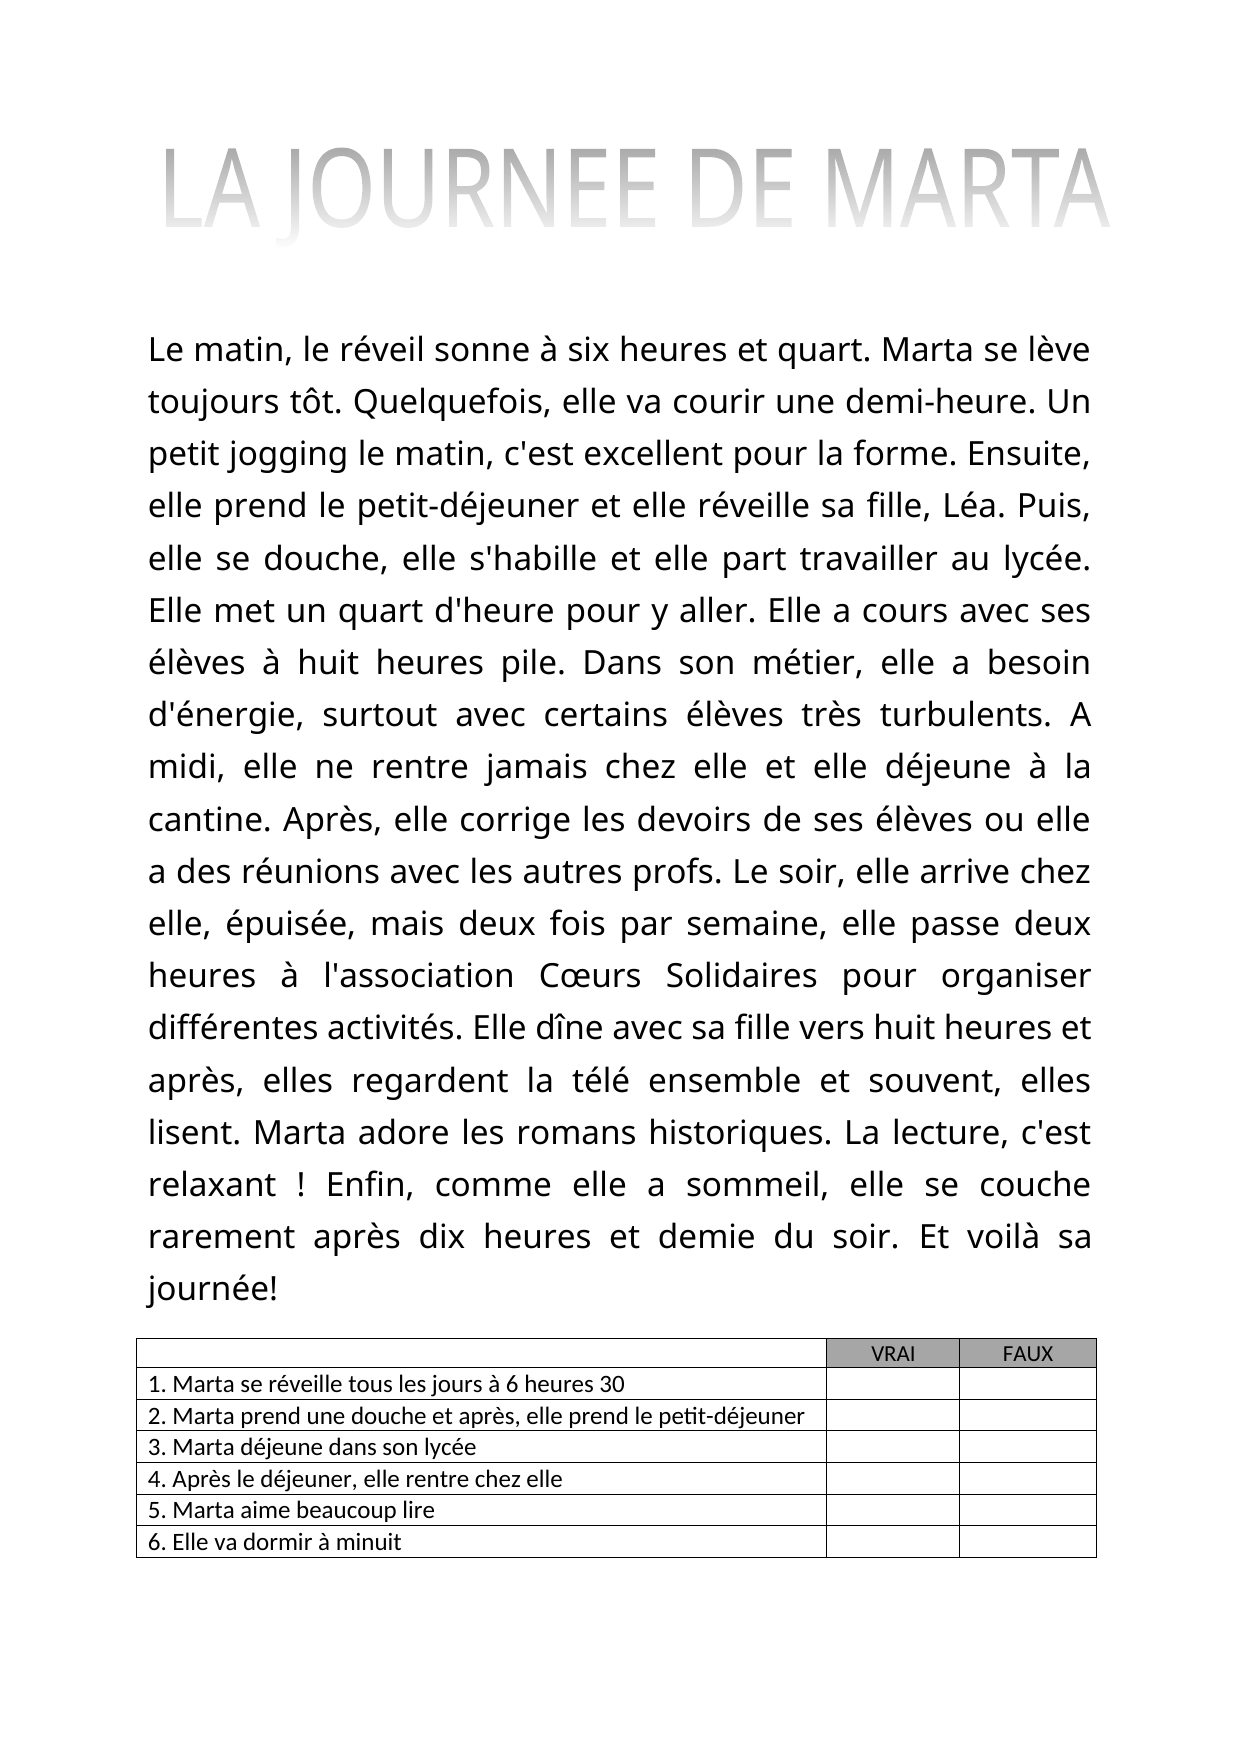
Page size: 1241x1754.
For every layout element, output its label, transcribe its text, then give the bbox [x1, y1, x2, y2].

table_cell [827, 1526, 959, 1557]
table_header FAUX [960, 1339, 1096, 1367]
table_cell [960, 1400, 1096, 1430]
table_cell [960, 1495, 1096, 1525]
table_cell 1. Marta se réveille tous les jours à 6 heures 30 [137, 1368, 826, 1399]
text Le matin, le réveil sonne à six heures et quart. Marta se lève toujours tôt. Quelquefois, elle va courir une demi-heure. Un petit jogging le matin, c'est excellent pour la forme. Ensuite, elle prend le petit-déjeuner et elle réveille sa fille, Léa. Puis, elle se douche, elle s'habille et elle part travailler au lycée. Elle met un quart d'heure pour y aller. Elle a cours avec ses élèves à huit heures pile. Dans son métier, elle a besoin d'énergie, surtout avec certains élèves très turbulents. A midi, elle ne rentre jamais chez elle et elle déjeune à la cantine. Après, elle corrige les devoirs de ses élèves ou elle a des réunions avec les autres profs. Le soir, elle arrive chez elle, épuisée, mais deux fois par semaine, elle passe deux heures à l'association Cœurs Solidaires pour organiser différentes activités. Elle dîne avec sa fille vers huit heures et après, elles regardent la télé ensemble et souvent, elles lisent. Marta adore les romans historiques. La lecture, c'est relaxant ! Enfin, comme elle a sommeil, elle se couche rarement après dix heures et demie du soir. Et voilà sa journée! [148, 326, 1093, 1311]
table_cell [827, 1400, 959, 1430]
table_cell 3. Marta déjeune dans son lycée [137, 1431, 826, 1462]
table_cell 2. Marta prend une douche et après, elle prend le petit-déjeuner [137, 1400, 826, 1430]
table_header [137, 1339, 826, 1367]
table_cell 4. Après le déjeuner, elle rentre chez elle [137, 1463, 826, 1493]
table_cell [960, 1368, 1096, 1399]
table_cell [960, 1463, 1096, 1493]
table_cell [960, 1431, 1096, 1462]
table_cell 5. Marta aime beaucoup lire [137, 1495, 826, 1525]
table_cell [827, 1495, 959, 1525]
table_cell [960, 1526, 1096, 1557]
table_header VRAI [827, 1339, 959, 1367]
table_cell [827, 1431, 959, 1462]
table_cell [827, 1368, 959, 1399]
table_cell 6. Elle va dormir à minuit [137, 1526, 826, 1557]
table_cell [827, 1463, 959, 1493]
